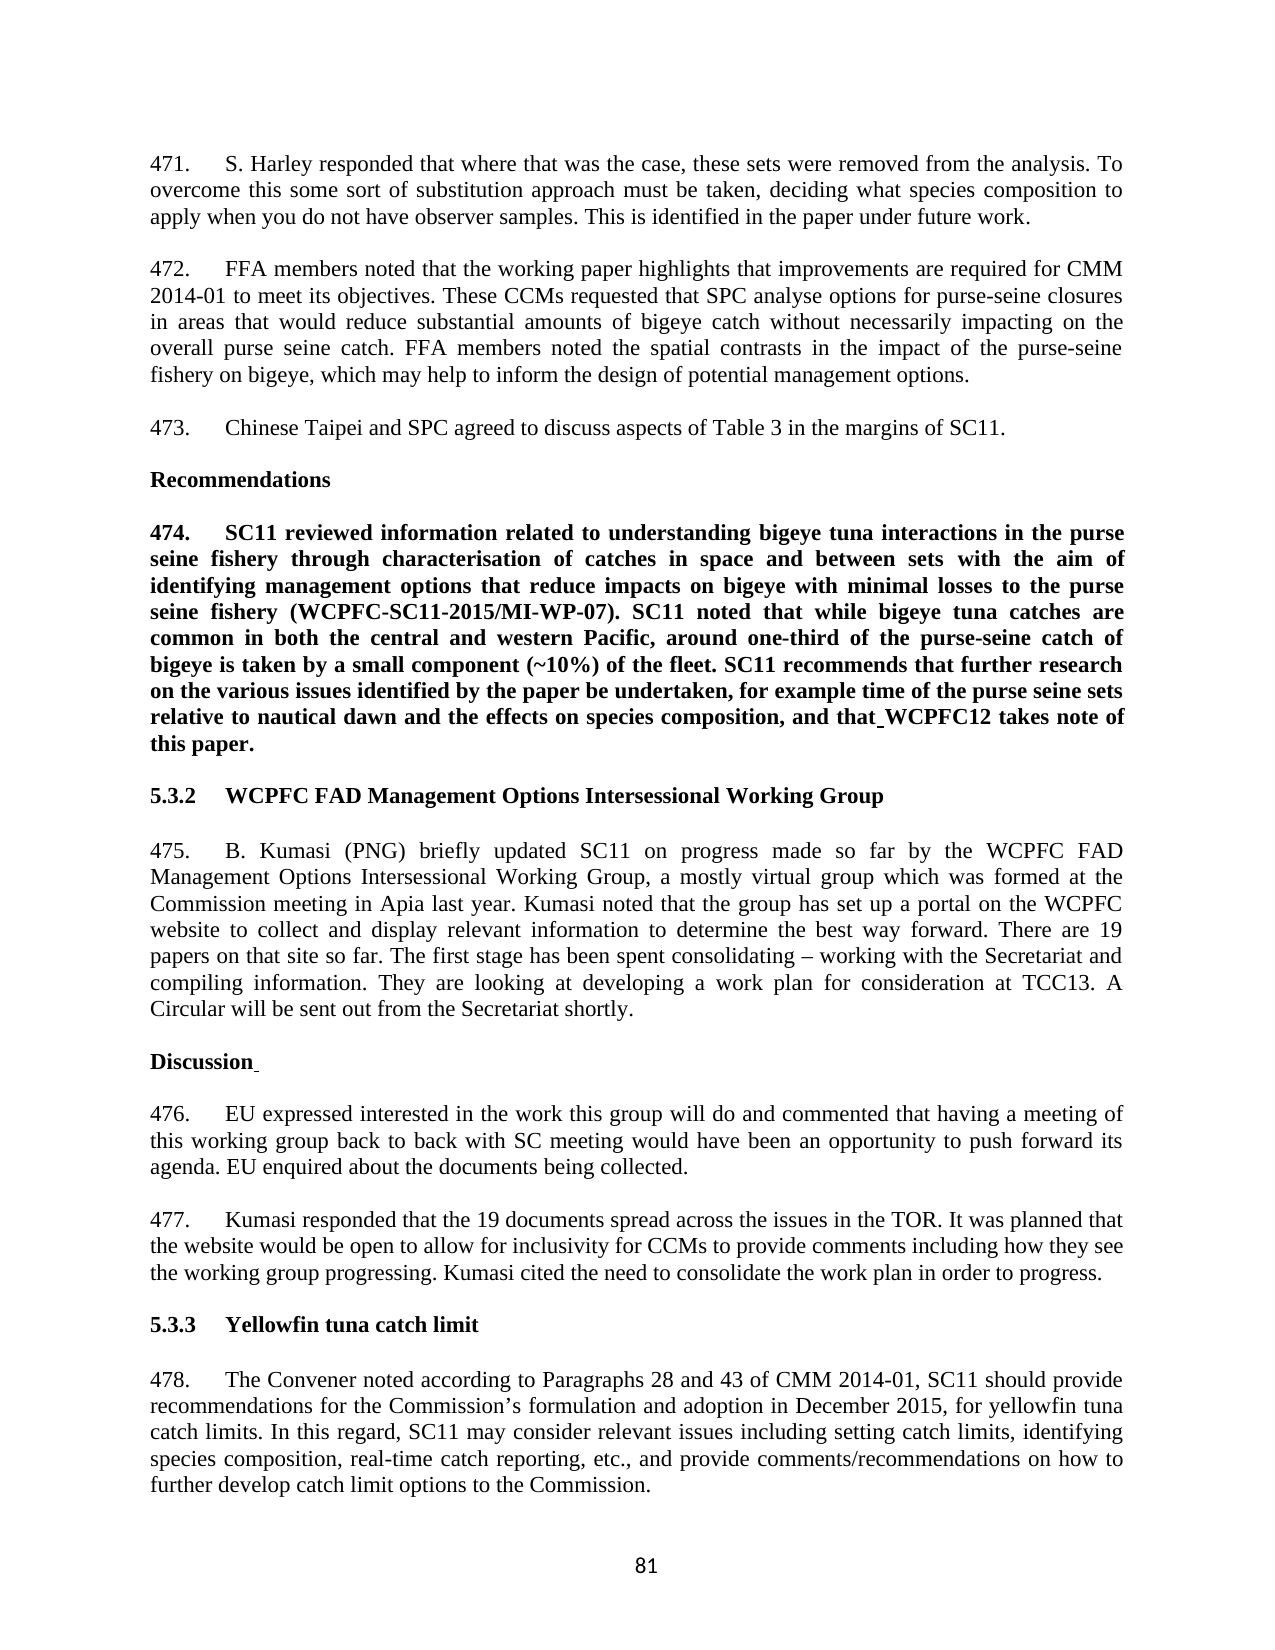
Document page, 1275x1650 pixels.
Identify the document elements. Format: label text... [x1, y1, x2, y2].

list Kumasi responded that the 19 documents spread across the issues in the TOR. It was planned that the website would be open to allow for inclusivity for CCMs to provide comments including how they see the working group progressing. Kumasi cited the need to consolidate the work plan in order to progress. [150, 1206, 1125, 1285]
list B. Kumasi (PNG) briefly updated SC11 on progress made so far by the WCPFC FAD Management Options Intersessional Working Group, a mostly virtual group which was formed at the Commission meeting in Apia last year. Kumasi noted that the group has set up a portal on the WCPFC website to collect and display relevant information to determine the best way forward. There are 19 papers on that site so far. The first stage has been spent consolidating – working with the Secretariat and compiling information. They are looking at developing a work plan for consideration at TCC13. A Circular will be sent out from the Secretariat shortly. [150, 837, 1125, 1021]
list FFA members noted that the working paper highlights that improvements are required for CMM 2014-01 to meet its objectives. These CCMs requested that SPC analyse options for purse-seine closures in areas that would reduce substantial amounts of bigeye catch without necessarily impacting on the overall purse seine catch. FFA members noted the spatial contrasts in the impact of the purse-seine fishery on bigeye, which may help to inform the design of potential management options. [150, 255, 1125, 387]
subtitle 5.3.2 WCPFC FAD Management Options Intersessional Working Group [150, 782, 1125, 809]
list The Convener noted according to Paragraphs 28 and 43 of CMM 2014-01, SC11 should provide recommendations for the Commission’s formulation and adoption in December 2015, for yellowfin tuna catch limits. In this regard, SC11 may consider relevant issues including setting catch limits, identifying species composition, real-time catch reporting, etc., and provide comments/recommendations on how to further develop catch limit options to the Commission. [150, 1366, 1125, 1497]
list SC11 reviewed information related to understanding bigeye tuna interactions in the purse seine fishery through characterisation of catches in space and between sets with the aim of identifying management options that reduce impacts on bigeye with minimal losses to the purse seine fishery (WCPFC-SC11-2015/MI-WP-07). SC11 noted that while bigeye tuna catches are common in both the central and western Pacific, around one-third of the purse-seine catch of bigeye is taken by a small component (~10%) of the fleet. SC11 recommends that further research on the various issues identified by the paper be undertaken, for example time of the purse seine sets relative to nautical dawn and the effects on species composition, and that WCPFC12 takes note of this paper. [150, 519, 1125, 756]
text Discussion [150, 1048, 1125, 1074]
subtitle 5.3.3 Yellowfin tuna catch limit [150, 1311, 1125, 1338]
list Chinese Taipei and SPC agreed to discuss aspects of Table 3 in the margins of SC11. [150, 413, 1125, 440]
list EU expressed interested in the work this group will do and commented that having a meeting of this working group back to back with SC meeting would have been an opportunity to push forward its agenda. EU enquired about the documents being collected. [150, 1100, 1125, 1179]
text Recommendations [150, 466, 1125, 493]
list S. Harley responded that where that was the case, these sets were removed from the analysis. To overcome this some sort of substitution approach must be taken, deciding what species composition to apply when you do not have observer samples. This is identified in the paper under future work. [150, 150, 1125, 229]
